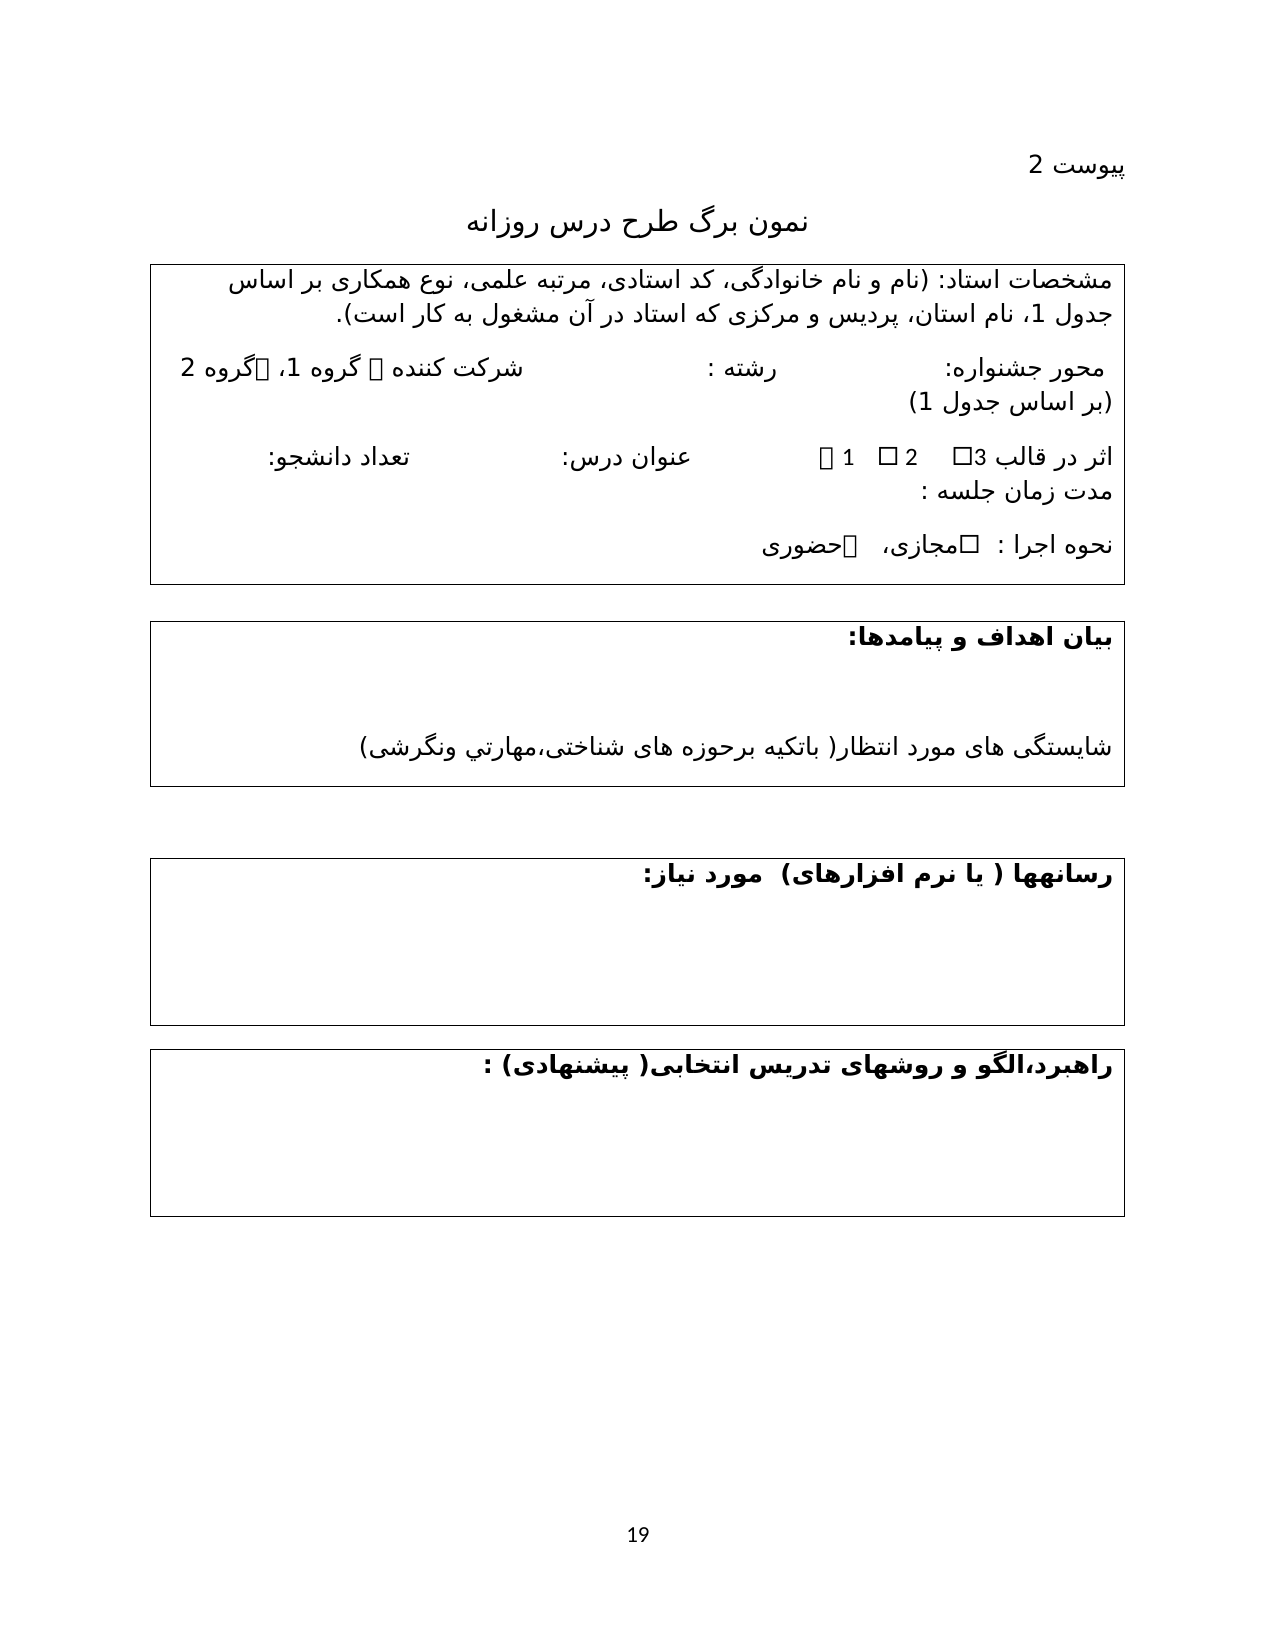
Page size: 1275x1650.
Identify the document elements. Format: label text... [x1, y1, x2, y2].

table_header بیان اهداف و پیامدها: شایستگی های مورد انتظار( باتکیه برحوزه های شناختی،مهارتي ونگرشی) [151, 622, 1124, 786]
table_header مشخصات استاد: (نام و نام خانوادگی، کد استادی، مرتبه علمی، نوع همکاری بر اساس جدول 1، نام استان، پردیس و مرکزی که استاد در آن مشغول به کار است). محور جشنواره: رشته : شرکت کننده گروه 1، گروه 2 (بر اساس جدول 1) اثر در قالب 1 2 3 عنوان درس: تعداد دانشجو: مدت زمان جلسه : نحوه اجرا : مجازی، حضوری [151, 265, 1124, 584]
text نمون برگ طرح درس روزانه [150, 204, 1125, 238]
table_header راهبرد،الگو و روشهای تدریس انتخابی( پیشنهادی) : [151, 1050, 1124, 1216]
text پیوست 2 [150, 150, 1125, 179]
table_header رسانهها ( یا نرم افزارهای) مورد نیاز: [151, 859, 1124, 1024]
